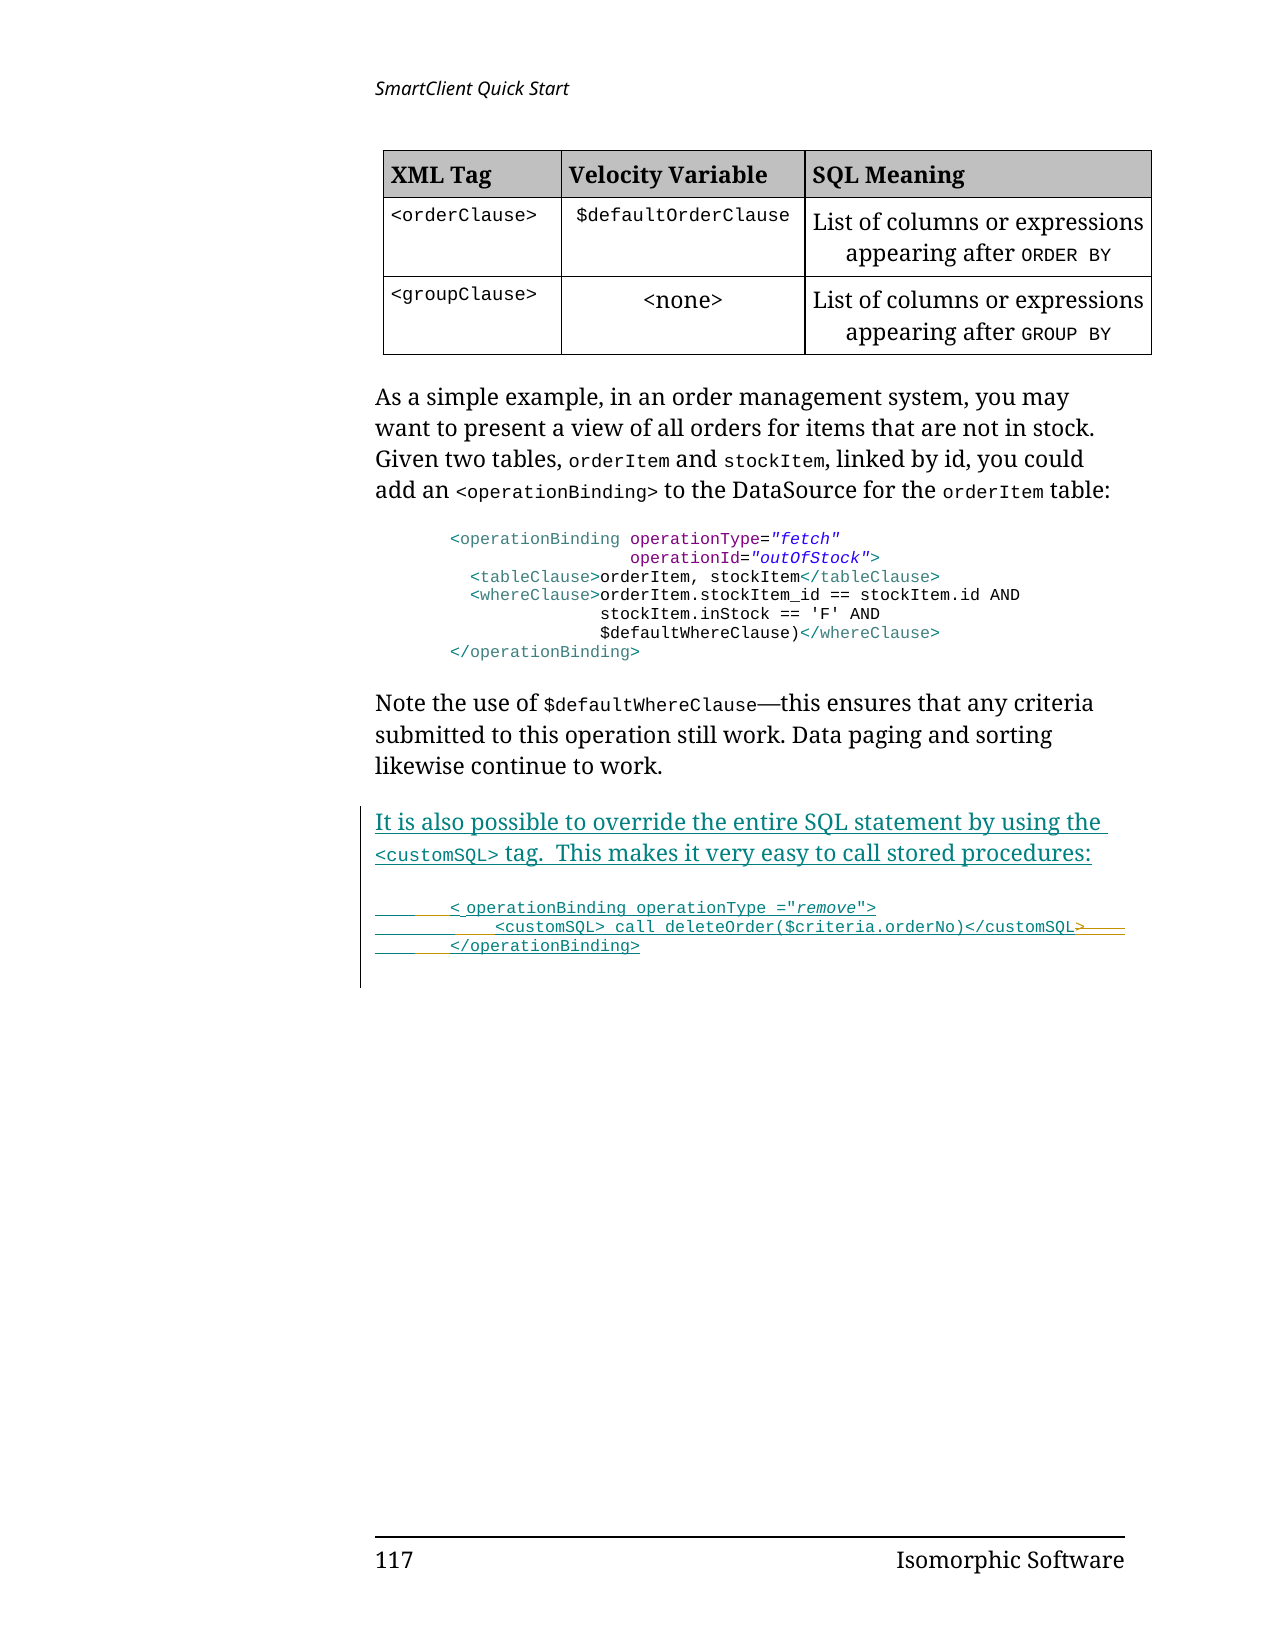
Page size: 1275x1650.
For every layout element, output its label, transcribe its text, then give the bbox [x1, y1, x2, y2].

table_cell <none> [562, 277, 804, 354]
table_cell List of columns or expressions appearing after ORDER BY [806, 198, 1151, 276]
table_cell <orderClause> [384, 198, 561, 276]
table_header XML Tag [384, 151, 561, 197]
table_cell List of columns or expressions appearing after GROUP BY [806, 277, 1151, 354]
table_header SQL Meaning [806, 151, 1151, 197]
table_header Velocity Variable [562, 151, 804, 197]
table_cell <groupClause> [384, 277, 561, 354]
text <operationBinding operationType="fetch" operationId="outOfStock"> <tableClause>orderItem, stockItem</tableClause> <whereClause>orderItem.stockItem_id == stockItem.id AND stockItem.inStock == 'F' AND $defaultWhereClause)</whereClause> </operationBinding> [450, 530, 1125, 662]
table_cell $defaultOrderClause [562, 198, 804, 276]
text As a simple example, in an order management system, you may want to present a view of all orders for items that are not in stock. Given two tables, orderItem and stockItem, linked by id, you could add an <operationBinding> to the DataSource for the orderItem table: [375, 380, 1125, 505]
text Note the use of $defaultWhereClause—this ensures that any criteria submitted to this operation still work. Data paging and sorting likewise continue to work. [375, 687, 1125, 781]
